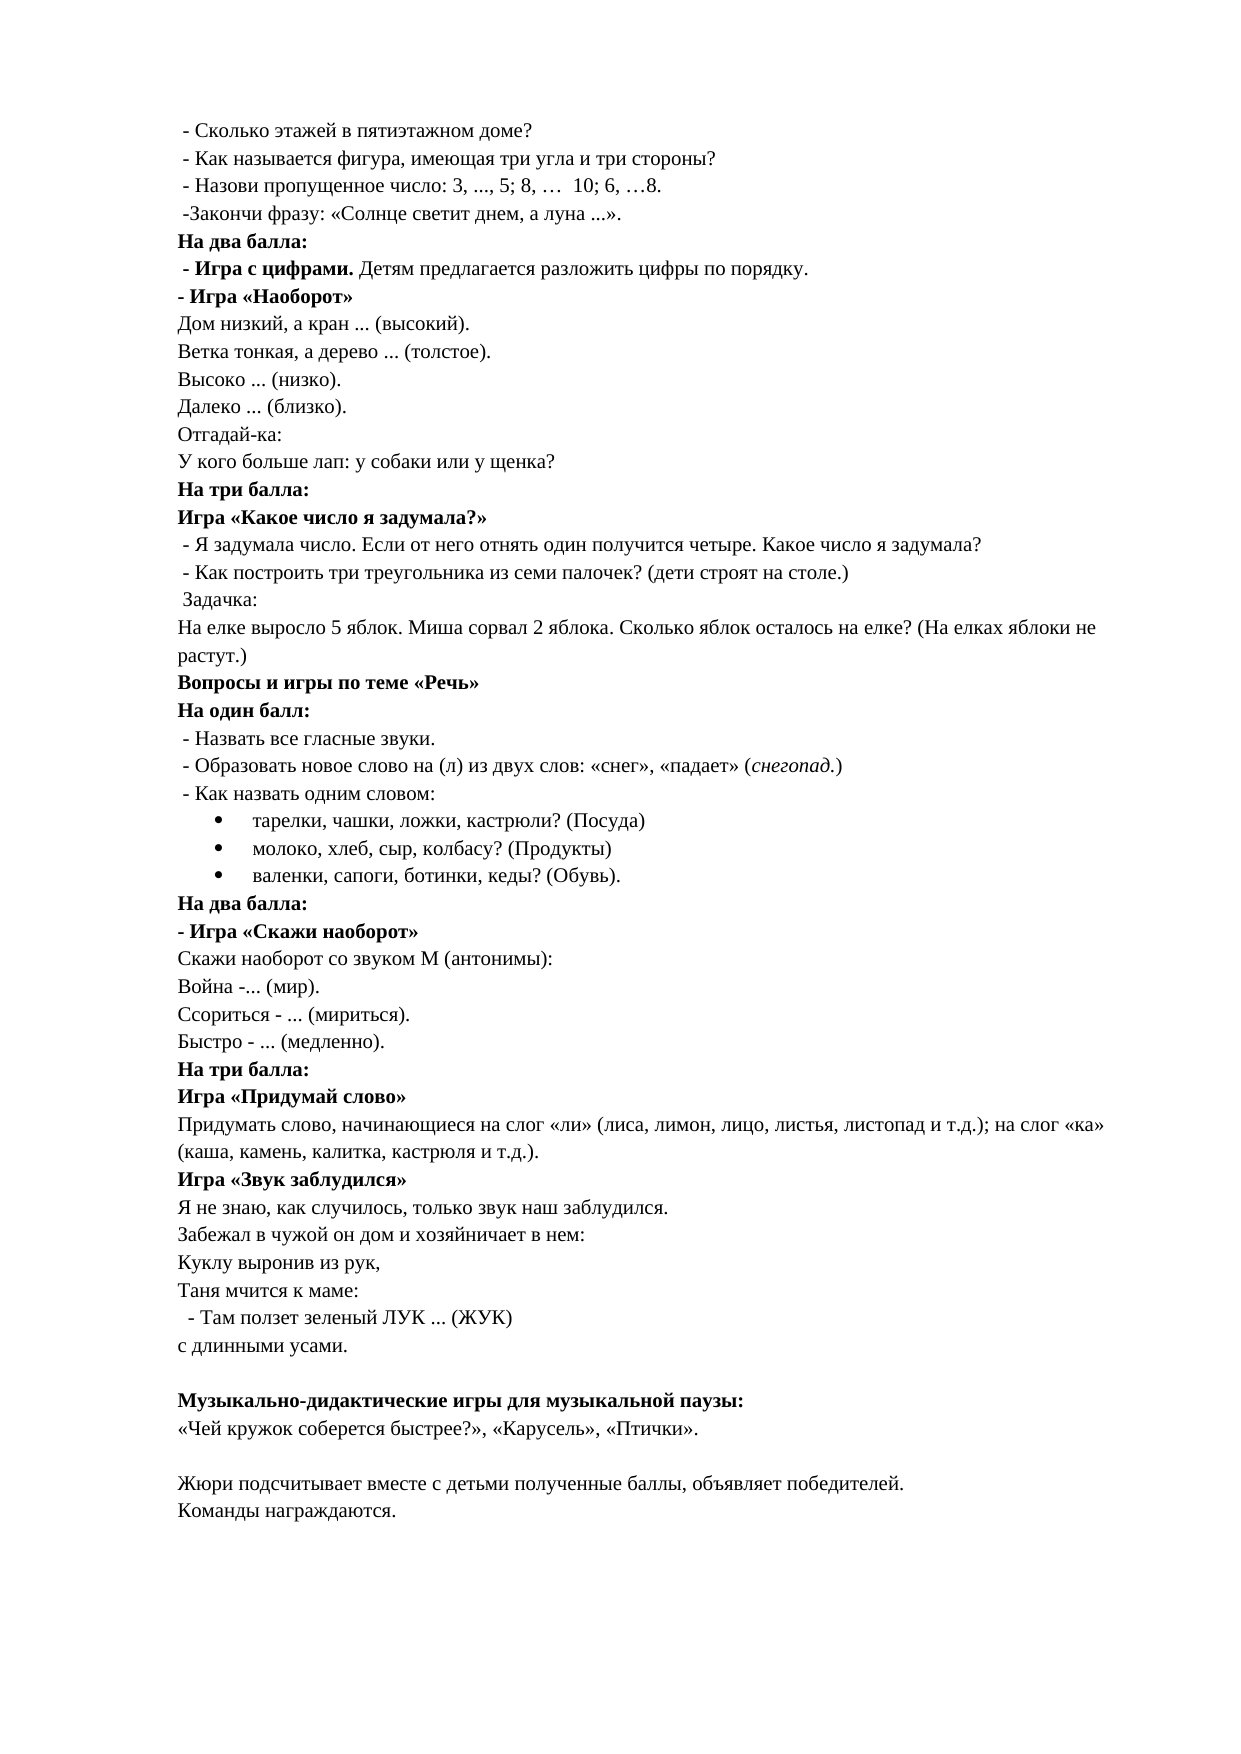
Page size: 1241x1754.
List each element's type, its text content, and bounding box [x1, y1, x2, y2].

text Ссориться - ... (мириться). [177, 1001, 1152, 1026]
text У кого больше лап: у собаки или у щенка? [177, 449, 1152, 473]
text - Сколько этажей в пятиэтажном доме? [177, 118, 1152, 142]
text - Как назвать одним словом: [177, 781, 1152, 805]
text На один балл: [177, 698, 1152, 722]
text Музыкально-дидактические игры для музыкальной паузы: [177, 1388, 1152, 1412]
text Куклу выронив из рук, [177, 1250, 1152, 1274]
text - Как построить три треугольника из семи палочек? (дети строят на столе.) [177, 560, 1152, 584]
text Война -... (мир). [177, 974, 1152, 998]
text - Образовать новое слово на (л) из двух слов: «снег», «падает» (снегопад.) [177, 753, 1152, 777]
list тарелки, чашки, ложки, кастрюли? (Посуда) [215, 808, 1152, 832]
text - Игра с цифрами. Детям предлагается разложить цифры по порядку. [177, 256, 1152, 280]
text Забежал в чужой он дом и хозяйничает в нем: [177, 1222, 1152, 1246]
text Скажи наоборот со звуком М (антонимы): [177, 946, 1152, 970]
text «Чей кружок соберется быстрее?», «Карусель», «Птички». [177, 1416, 1152, 1439]
list молоко, хлеб, сыр, колбасу? (Продукты) [215, 836, 1152, 860]
text Вопросы и игры по теме «Речь» [177, 670, 1152, 694]
text - Назвать все гласные звуки. [177, 725, 1152, 749]
text Быстро - ... (медленно). [177, 1029, 1152, 1053]
text с длинными усами. [177, 1333, 1152, 1357]
text Жюри подсчитывает вместе с детьми полученные баллы, объявляет победителей. [177, 1471, 1152, 1495]
text Ветка тонкая, а дерево ... (толстое). [177, 339, 1152, 363]
text Далеко ... (близко). [177, 394, 1152, 418]
text - Игра «Скажи наоборот» [177, 919, 1152, 943]
text Высоко ... (низко). [177, 367, 1152, 391]
text -Закончи фразу: «Солнце светит днем, а луна ...». [177, 201, 1152, 225]
text На два балла: [177, 891, 1152, 915]
text На два балла: [177, 228, 1152, 253]
text Придумать слово, начинающиеся на слог «ли» (лиса, лимон, лицо, листья, листопад и т.д.); на слог «ка» (каша, камень, калитка, кастрюля и т.д.). [177, 1112, 1152, 1163]
text На елке выросло 5 яблок. Миша сорвал 2 яблока. Сколько яблок осталось на елке? (На елках яблоки не растут.) [177, 615, 1152, 667]
subtitle Игра «Звук заблудился» [177, 1167, 1152, 1191]
text Отгадай-ка: [177, 422, 1152, 446]
subtitle Игра «Придумай слово» [177, 1084, 1152, 1108]
list валенки, сапоги, ботинки, кеды? (Обувь). [215, 863, 1152, 887]
text Задачка: [177, 587, 1152, 611]
text На три балла: [177, 477, 1152, 501]
text Я не знаю, как случилось, только звук наш заблудился. [177, 1195, 1152, 1219]
text Игра «Какое число я задумала?» [177, 504, 1152, 529]
text - Я задумала число. Если от него отнять один получится четыре. Какое число я задумала? [177, 532, 1152, 556]
text На три балла: [177, 1057, 1152, 1081]
text - Назови пропущенное число: 3, ..., 5; 8, … 10; 6, …8. [177, 173, 1152, 197]
text - Там ползет зеленый ЛУК ... (ЖУК) [177, 1305, 1152, 1329]
text Таня мчится к маме: [177, 1277, 1152, 1302]
text - Игра «Наоборот» [177, 284, 1152, 308]
text - Как называется фигура, имеющая три угла и три стороны? [177, 146, 1152, 170]
text Дом низкий, а кран ... (высокий). [177, 311, 1152, 335]
text Команды награждаются. [177, 1498, 1152, 1522]
